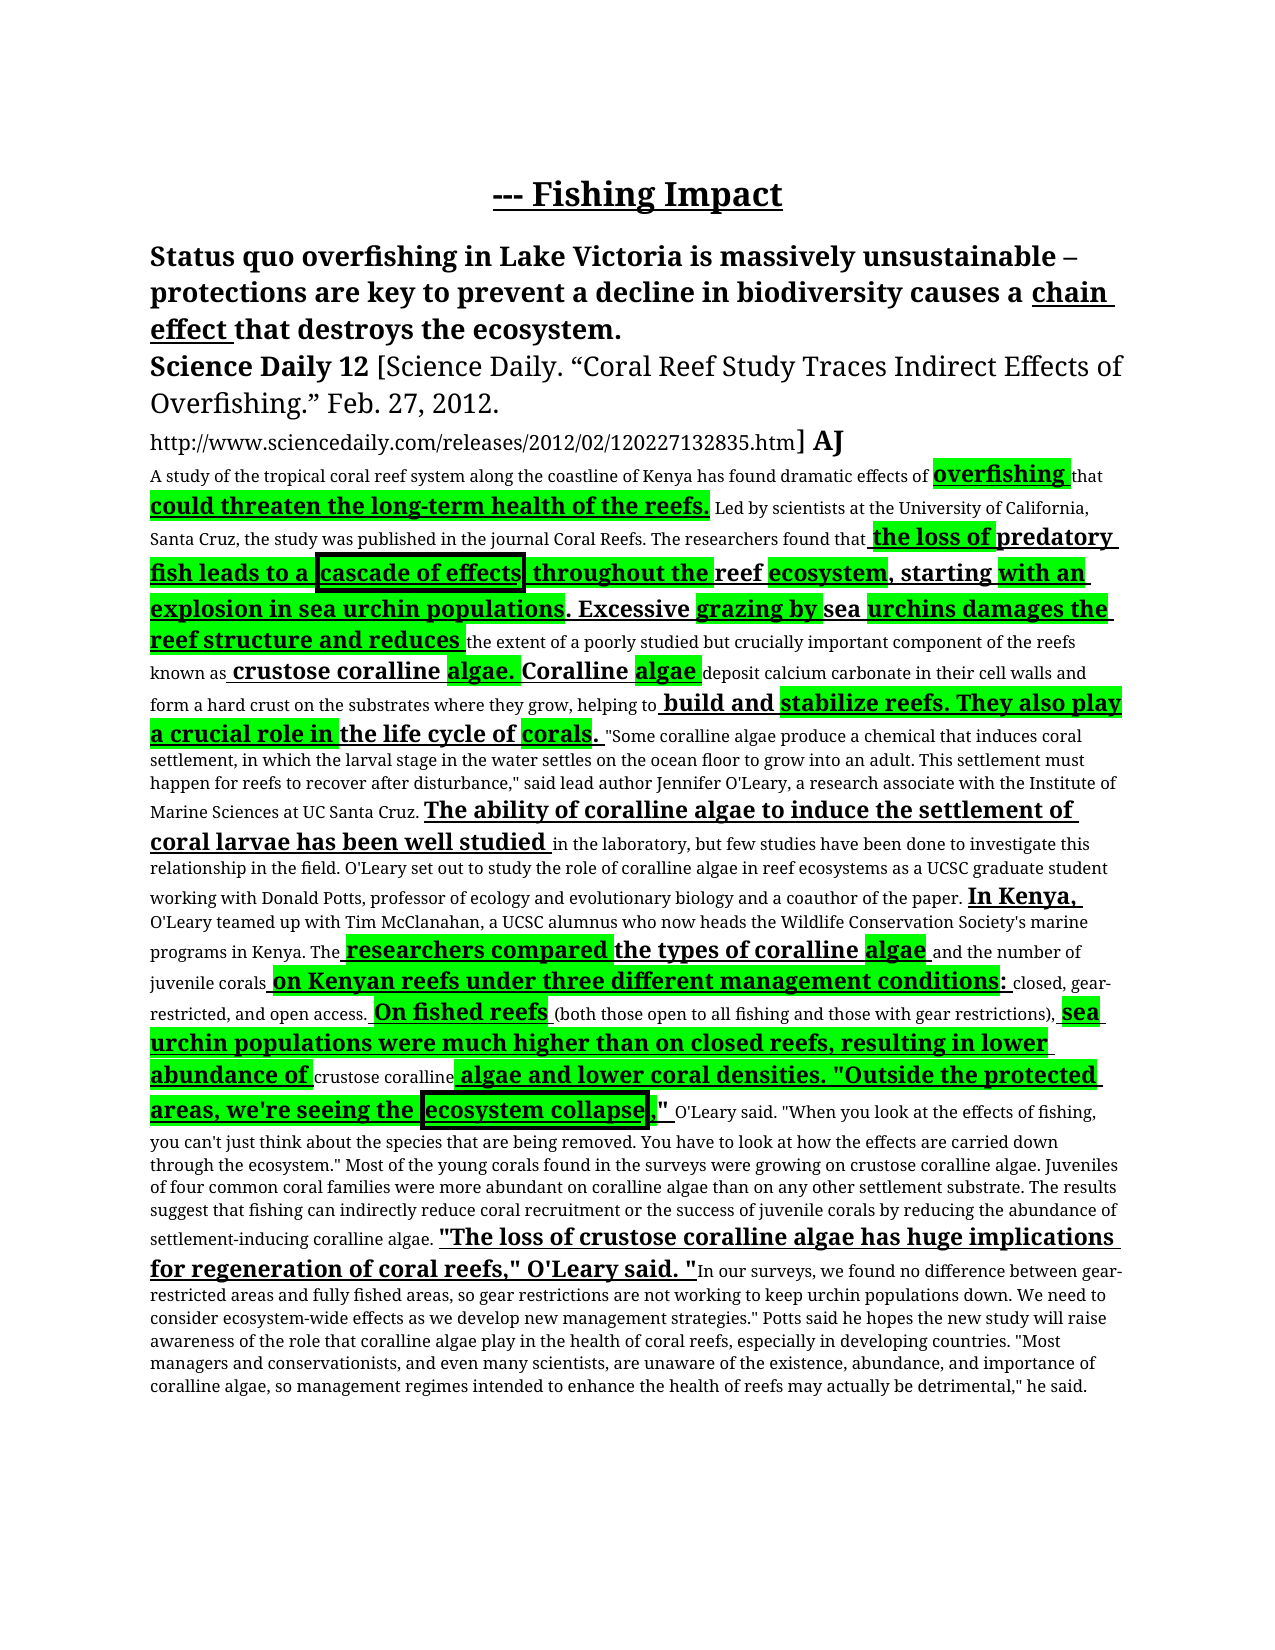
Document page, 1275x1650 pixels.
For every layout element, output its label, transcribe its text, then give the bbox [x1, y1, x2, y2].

text Science Daily 12 [Science Daily. “Coral Reef Study Traces Indirect Effects of Overfishing.” Feb. 27, 2012. http://www.sciencedaily.com/releases/2012/02/120227132835.htm] AJ [150, 348, 1125, 458]
text A study of the tropical coral reef system along the coastline of Kenya has found dramatic effects of overfishing that could threaten the long-term health of the reefs. Led by scientists at the University of California, Santa Cruz, the study was published in the journal Coral Reefs. The researchers found that the loss of predatory fish leads to a cascade of effects throughout the reef ecosystem, starting with an explosion in sea urchin populations. Excessive grazing by sea urchins damages the reef structure and reduces the extent of a poorly studied but crucially important component of the reefs known as crustose coralline algae. Coralline algae deposit calcium carbonate in their cell walls and form a hard crust on the substrates where they grow, helping to build and stabilize reefs. They also play a crucial role in the life cycle of corals. "Some coralline algae produce a chemical that induces coral settlement, in which the larval stage in the water settles on the ocean floor to grow into an adult. This settlement must happen for reefs to recover after disturbance," said lead author Jennifer O'Leary, a research associate with the Institute of Marine Sciences at UC Santa Cruz. The ability of coralline algae to induce the settlement of coral larvae has been well studied in the laboratory, but few studies have been done to investigate this relationship in the field. O'Leary set out to study the role of coralline algae in reef ecosystems as a UCSC graduate student working with Donald Potts, professor of ecology and evolutionary biology and a coauthor of the paper. In Kenya, O'Leary teamed up with Tim McClanahan, a UCSC alumnus who now heads the Wildlife Conservation Society's marine programs in Kenya. The researchers compared the types of coralline algae and the number of juvenile corals on Kenyan reefs under three different management conditions: closed, gear-restricted, and open access. On fished reefs (both those open to all fishing and those with gear restrictions), sea urchin populations were much higher than on closed reefs, resulting in lower abundance of crustose coralline algae and lower coral densities. "Outside the protected areas, we're seeing the ecosystem collapse," O'Leary said. "When you look at the effects of fishing, you can't just think about the species that are being removed. You have to look at how the effects are carried down through the ecosystem." Most of the young corals found in the surveys were growing on crustose coralline algae. Juveniles of four common coral families were more abundant on coralline algae than on any other settlement substrate. The results suggest that fishing can indirectly reduce coral recruitment or the success of juvenile corals by reducing the abundance of settlement-inducing coralline algae. "The loss of crustose coralline algae has huge implications for regeneration of coral reefs," O'Leary said. "In our surveys, we found no difference between gear-restricted areas and fully fished areas, so gear restrictions are not working to keep urchin populations down. We need to consider ecosystem-wide effects as we develop new management strategies." Potts said he hopes the new study will raise awareness of the role that coralline algae play in the health of coral reefs, especially in developing countries. "Most managers and conservationists, and even many scientists, are unaware of the existence, abundance, and importance of coralline algae, so management regimes intended to enhance the health of reefs may actually be detrimental," he said. [150, 458, 1125, 1397]
subtitle --- Fishing Impact [150, 171, 1125, 216]
subtitle Status quo overfishing in Lake Victoria is massively unsustainable – protections are key to prevent a decline in biodiversity causes a chain effect that destroys the ecosystem. [150, 237, 1125, 348]
